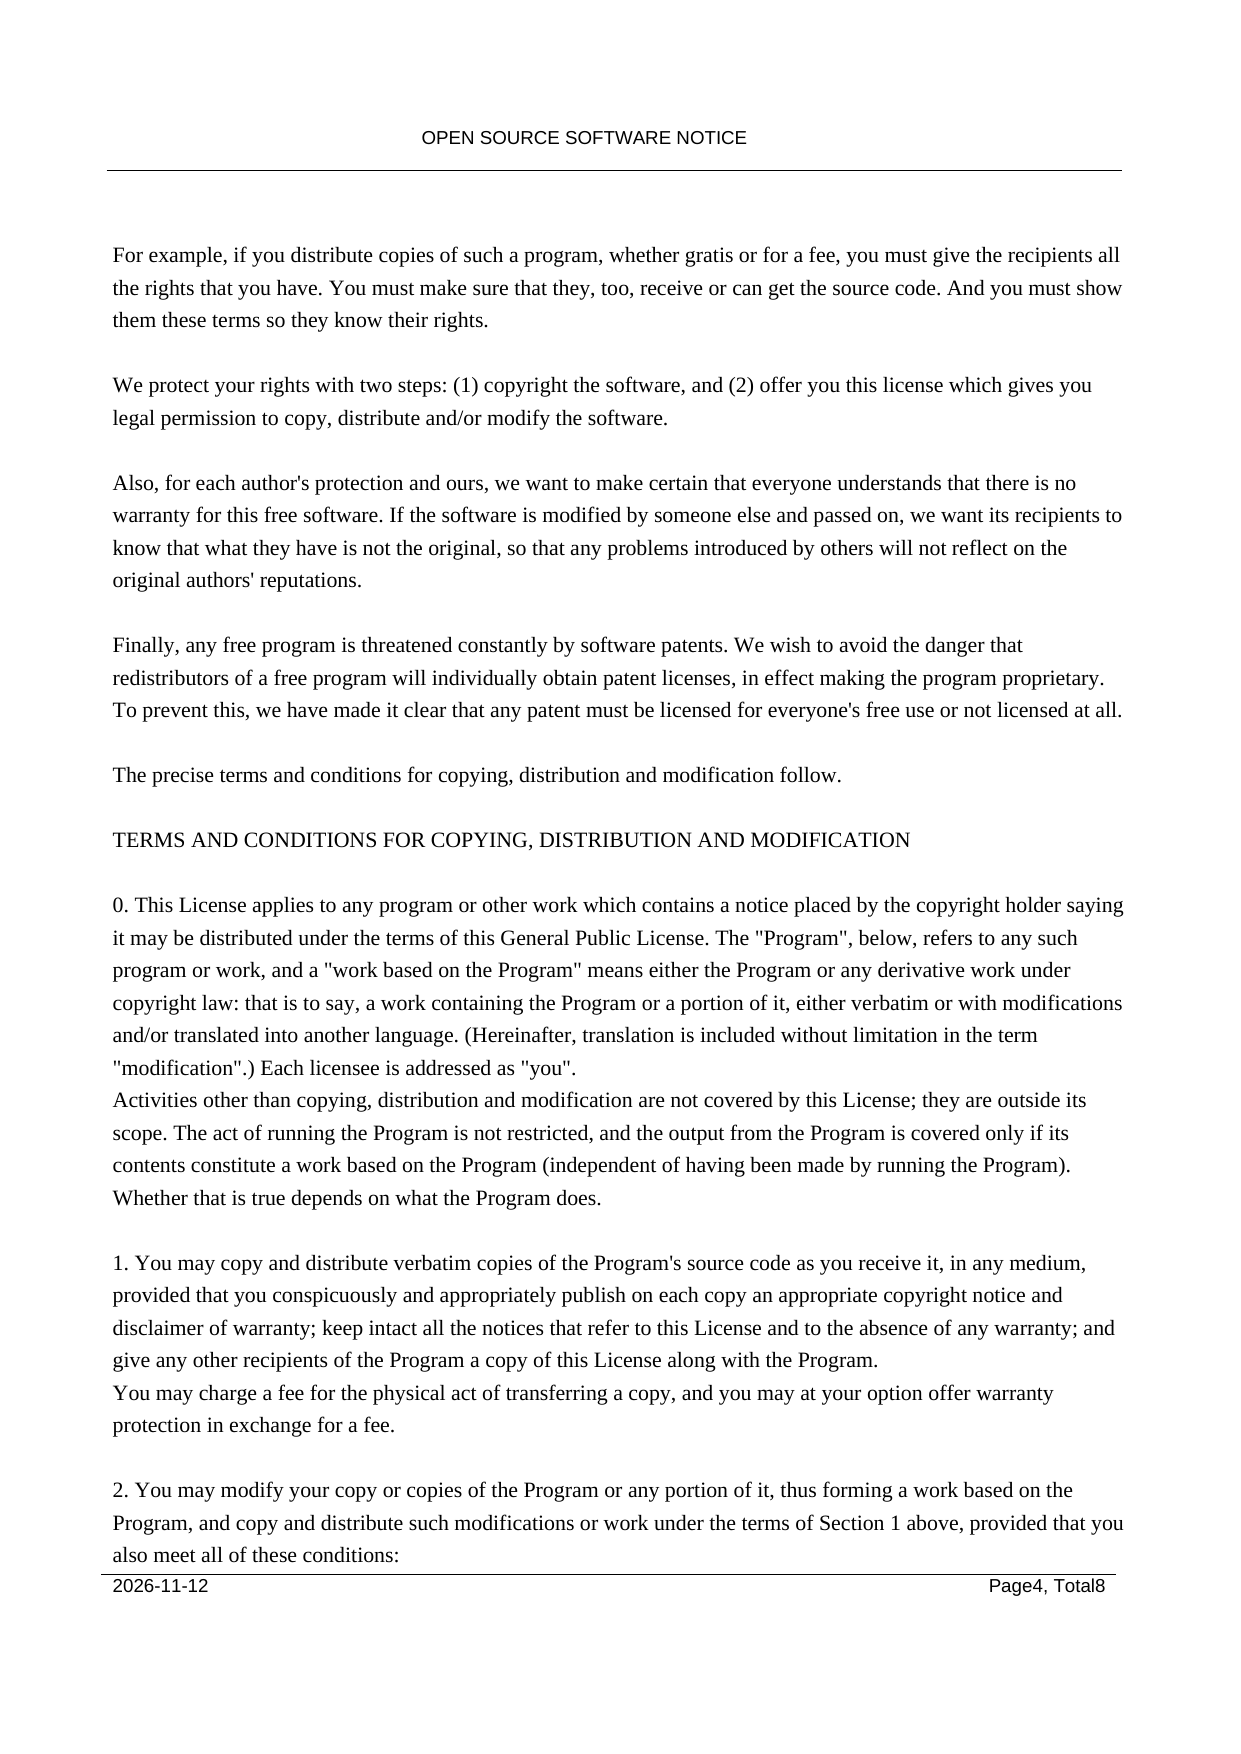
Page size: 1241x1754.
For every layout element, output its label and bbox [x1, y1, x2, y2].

text [112, 206, 1128, 1571]
